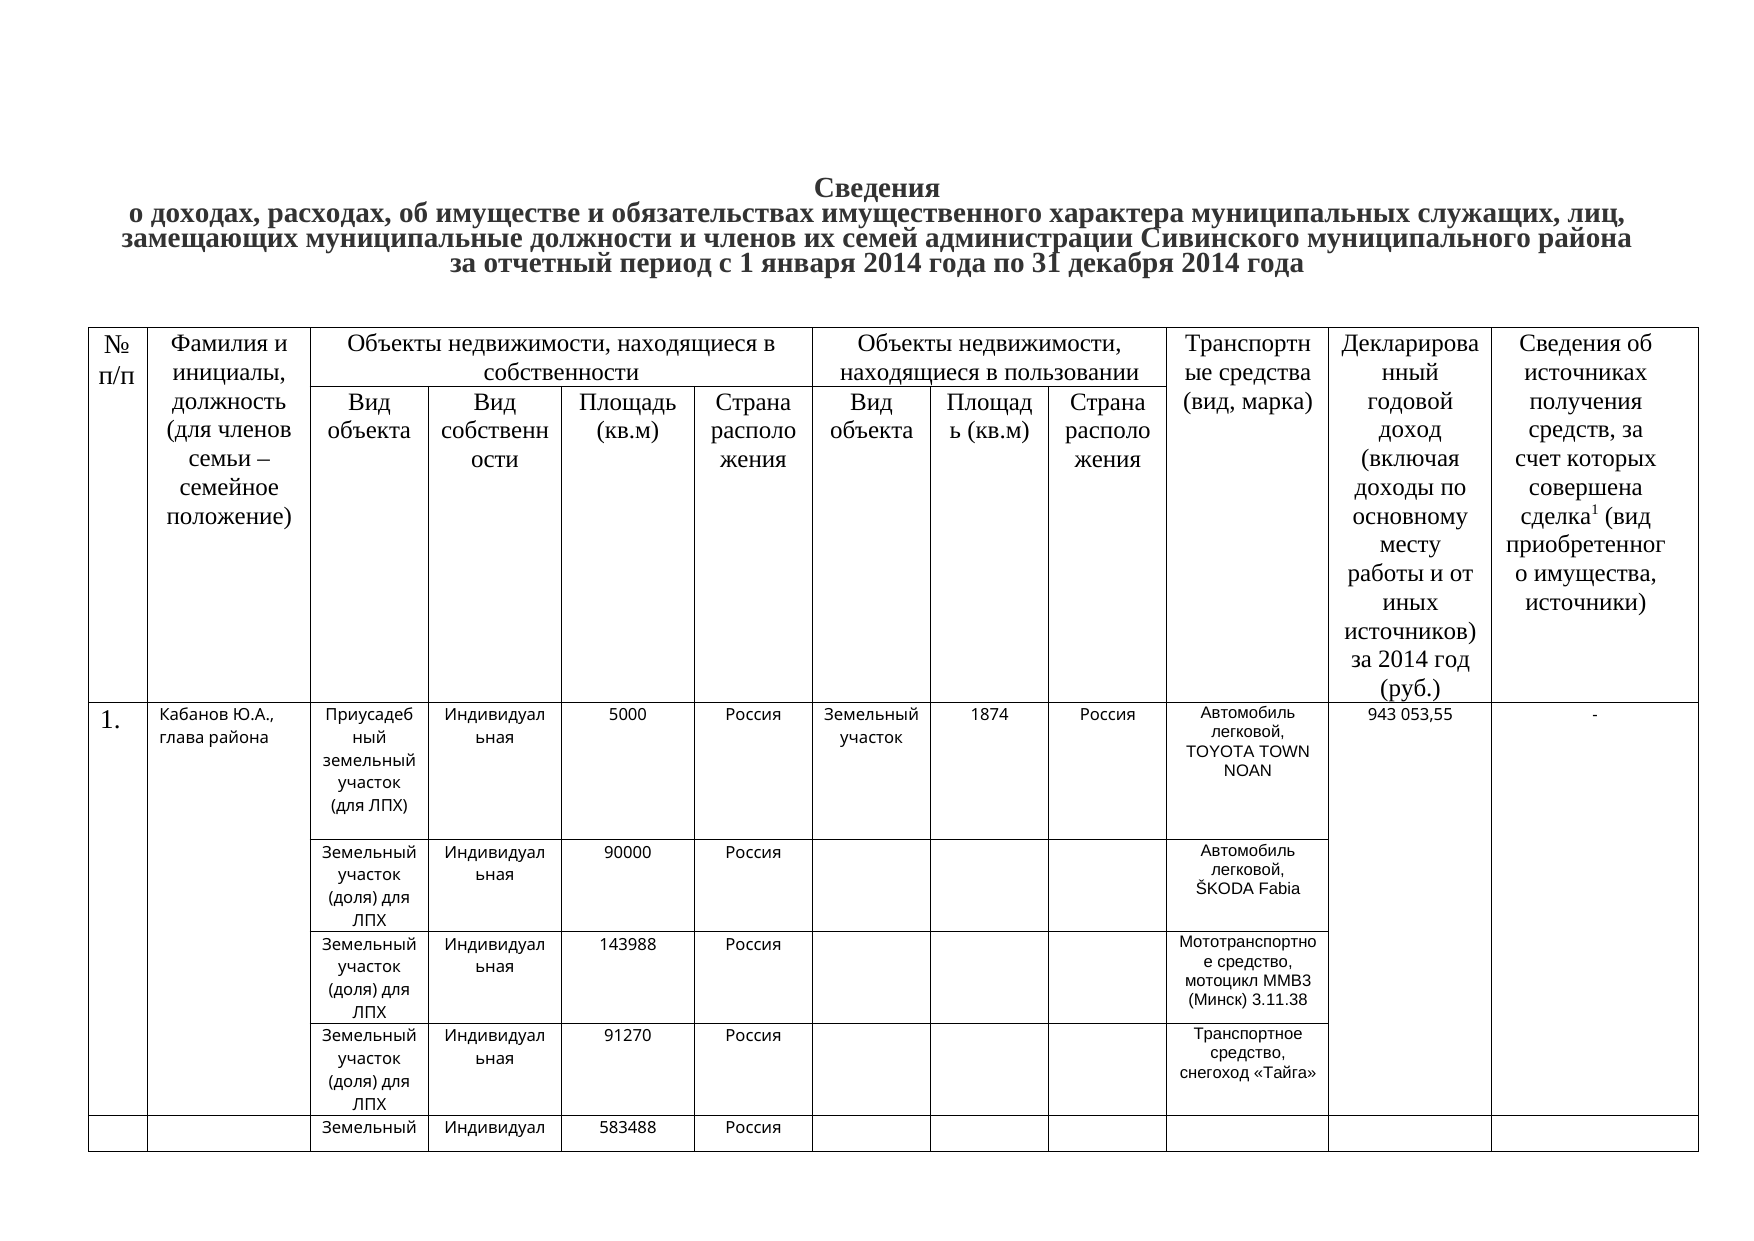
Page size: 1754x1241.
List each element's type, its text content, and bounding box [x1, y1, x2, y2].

table_cell Вид объекта [813, 387, 930, 702]
table_cell [931, 932, 1048, 1023]
table_cell Вид собственности [429, 387, 561, 702]
table_cell Россия [695, 703, 812, 839]
table_cell Индивидуальная [429, 703, 561, 839]
table_cell Россия [1049, 703, 1166, 839]
table_cell 91270 [562, 1024, 694, 1115]
table_cell [813, 1024, 930, 1115]
table_cell Автомобиль легковой, TOYOTA TOWN NOAN [1167, 703, 1328, 839]
table_cell [931, 840, 1048, 931]
table_cell Россия [695, 1024, 812, 1115]
table_cell Транспортное средство, снегоход «Тайга» [1167, 1024, 1328, 1115]
table_cell 1. [89, 703, 147, 1115]
table_cell - [1492, 703, 1698, 1115]
table_cell Автомобиль легковой, ŠKODA Fabia [1167, 840, 1328, 931]
table_header Объекты недвижимости, находящиеся в пользовании [813, 328, 1166, 386]
table_header № п/п [89, 328, 147, 702]
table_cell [311, 1116, 428, 1151]
table_cell Россия [695, 840, 812, 931]
table_cell Земельный участок (доля) для ЛПХ [311, 932, 428, 1023]
table_cell Кабанов Ю.А., глава района [148, 703, 310, 1115]
table_cell Индивидуальная [429, 1116, 561, 1151]
table_cell [1167, 1116, 1328, 1151]
table_cell 1874 [931, 703, 1048, 839]
table_header Декларированный годовой доход (включая доходы по основному месту работы и от иных источников) за 2014 год (руб.) [1329, 328, 1491, 702]
table_cell [931, 1116, 1048, 1151]
text Сведения [118, 177, 1636, 202]
table_cell Земельный участок [813, 703, 930, 839]
table_cell Страна расположения [695, 387, 812, 702]
table_cell 143988 [562, 932, 694, 1023]
table_cell [813, 840, 930, 931]
table_cell 5000 [562, 703, 694, 839]
table_header Фамилия и инициалы, должность (для членов семьи – семейное положение) [148, 328, 310, 702]
table_cell [931, 1024, 1048, 1115]
table_cell Россия [695, 1116, 812, 1151]
table_cell [1492, 1116, 1698, 1151]
table_cell [89, 1116, 147, 1151]
table_cell Россия [695, 932, 812, 1023]
text о доходах, расходах, об имуществе и обязательствах имущественного характера муниципальных служащих, лиц, замещающих муниципальные должности и членов их семей администрации Сивинского муниципального района за отчетный период с 1 января 2014 года по 31 декабря 2014 года [118, 202, 1636, 277]
table_cell 583488 [562, 1116, 694, 1151]
table_cell Мототранспортное средство, мотоцикл ММВ3 (Минск) 3.11.38 [1167, 932, 1328, 1023]
table_cell Индивидуальная [429, 840, 561, 931]
table_header Сведения об источниках получения средств, за счет которых совершена сделка1 (вид приобретенного имущества, источники) [1492, 328, 1698, 702]
table_cell [813, 932, 930, 1023]
table_cell Индивидуальная [429, 932, 561, 1023]
table_cell Площадь (кв.м) [931, 387, 1048, 702]
table_cell 90000 [562, 840, 694, 931]
table_cell [813, 1116, 930, 1151]
table_cell [1049, 932, 1166, 1023]
table_cell Земельный участок (доля) для ЛПХ [311, 1024, 428, 1115]
table_cell Приусадебный земельный участок (для ЛПХ) [311, 703, 428, 839]
table_cell Земельный участок (доля) для ЛПХ [311, 840, 428, 931]
table_cell Страна расположения [1049, 387, 1166, 702]
table_cell [148, 1116, 310, 1151]
table_cell Индивидуальная [429, 1024, 561, 1115]
table_cell Вид объекта [311, 387, 428, 702]
table_cell Площадь (кв.м) [562, 387, 694, 702]
table_cell [1329, 1116, 1491, 1151]
table_cell [1049, 1024, 1166, 1115]
table_header Объекты недвижимости, находящиеся в собственности [311, 328, 812, 386]
table_cell 943 053,55 [1329, 703, 1491, 1115]
table_header Транспортные средства (вид, марка) [1167, 328, 1328, 702]
table_cell [1049, 1116, 1166, 1151]
table_cell [1049, 840, 1166, 931]
